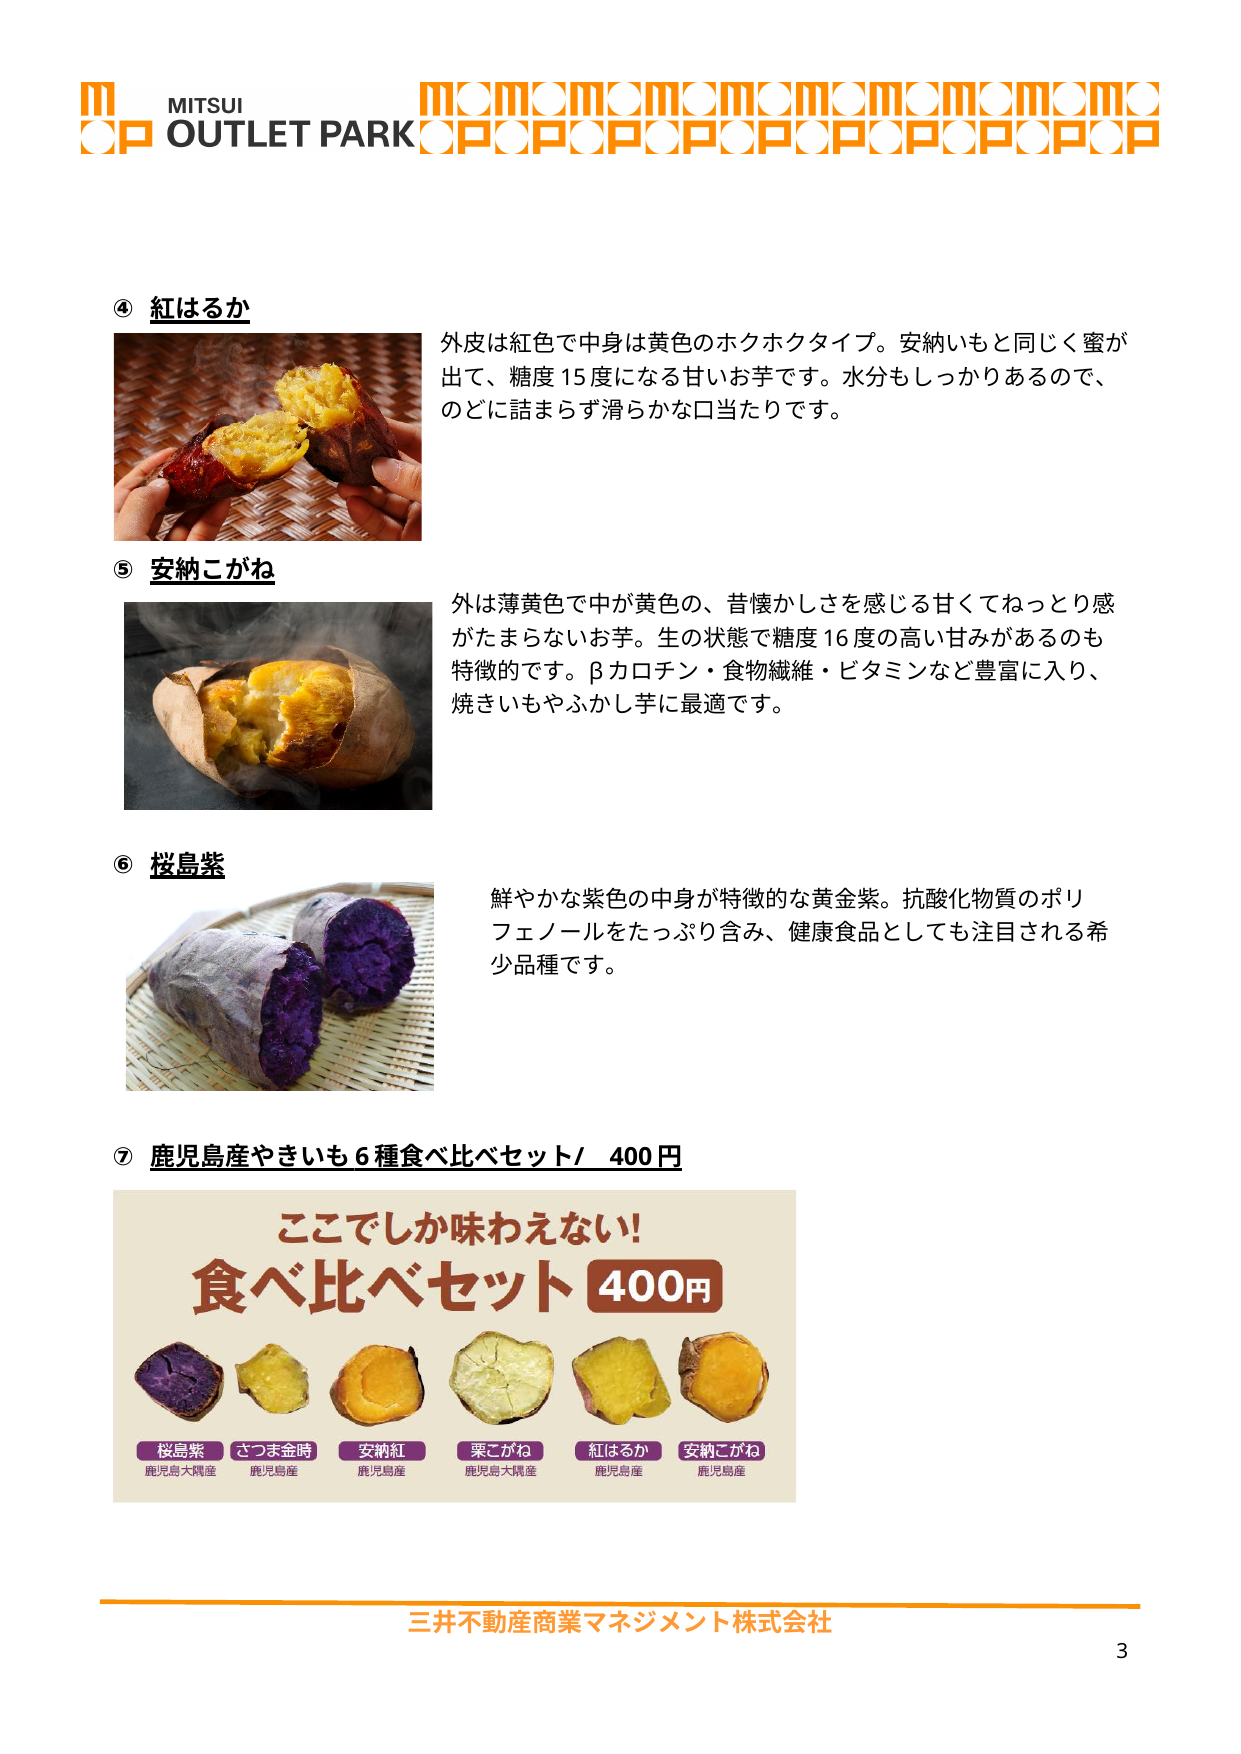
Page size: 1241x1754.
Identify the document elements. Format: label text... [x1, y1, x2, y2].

picture [112, 333, 422, 539]
list 安納こがね [112, 550, 1128, 586]
picture [122, 602, 433, 809]
list 桜島紫 [112, 844, 1128, 881]
list 紅はるか [112, 289, 1128, 325]
list 鹿児島産やきいも6種食べ比べセット/ 400円 [112, 1137, 1128, 1173]
picture [796, 82, 1159, 154]
text 鮮やかな紫色の中身が特徴的な黄金紫。抗酸化物質のポリフェノールをたっぷり含み、健康食品としても注目される希少品種です。 [150, 881, 1128, 980]
picture [112, 1189, 797, 1503]
picture [81, 82, 415, 154]
text 外は薄黄色で中が黄色の、昔懐かしさを感じる甘くてねっとり感がたまらないお芋。生の状態で糖度16度の高い甘みがあるのも特徴的です。βカロチン・食物繊維・ビタミンなど豊富に入り、焼きいもやふかし芋に最適です。 [112, 586, 1128, 719]
text 外皮は紅色で中身は黄色のホクホクタイプ。安納いもと同じく蜜が出て、糖度15度になる甘いお芋です。水分もしっかりあるので、のどに詰まらず滑らかな口当たりです。 [112, 325, 1128, 425]
picture [420, 82, 791, 154]
picture [124, 882, 434, 1089]
